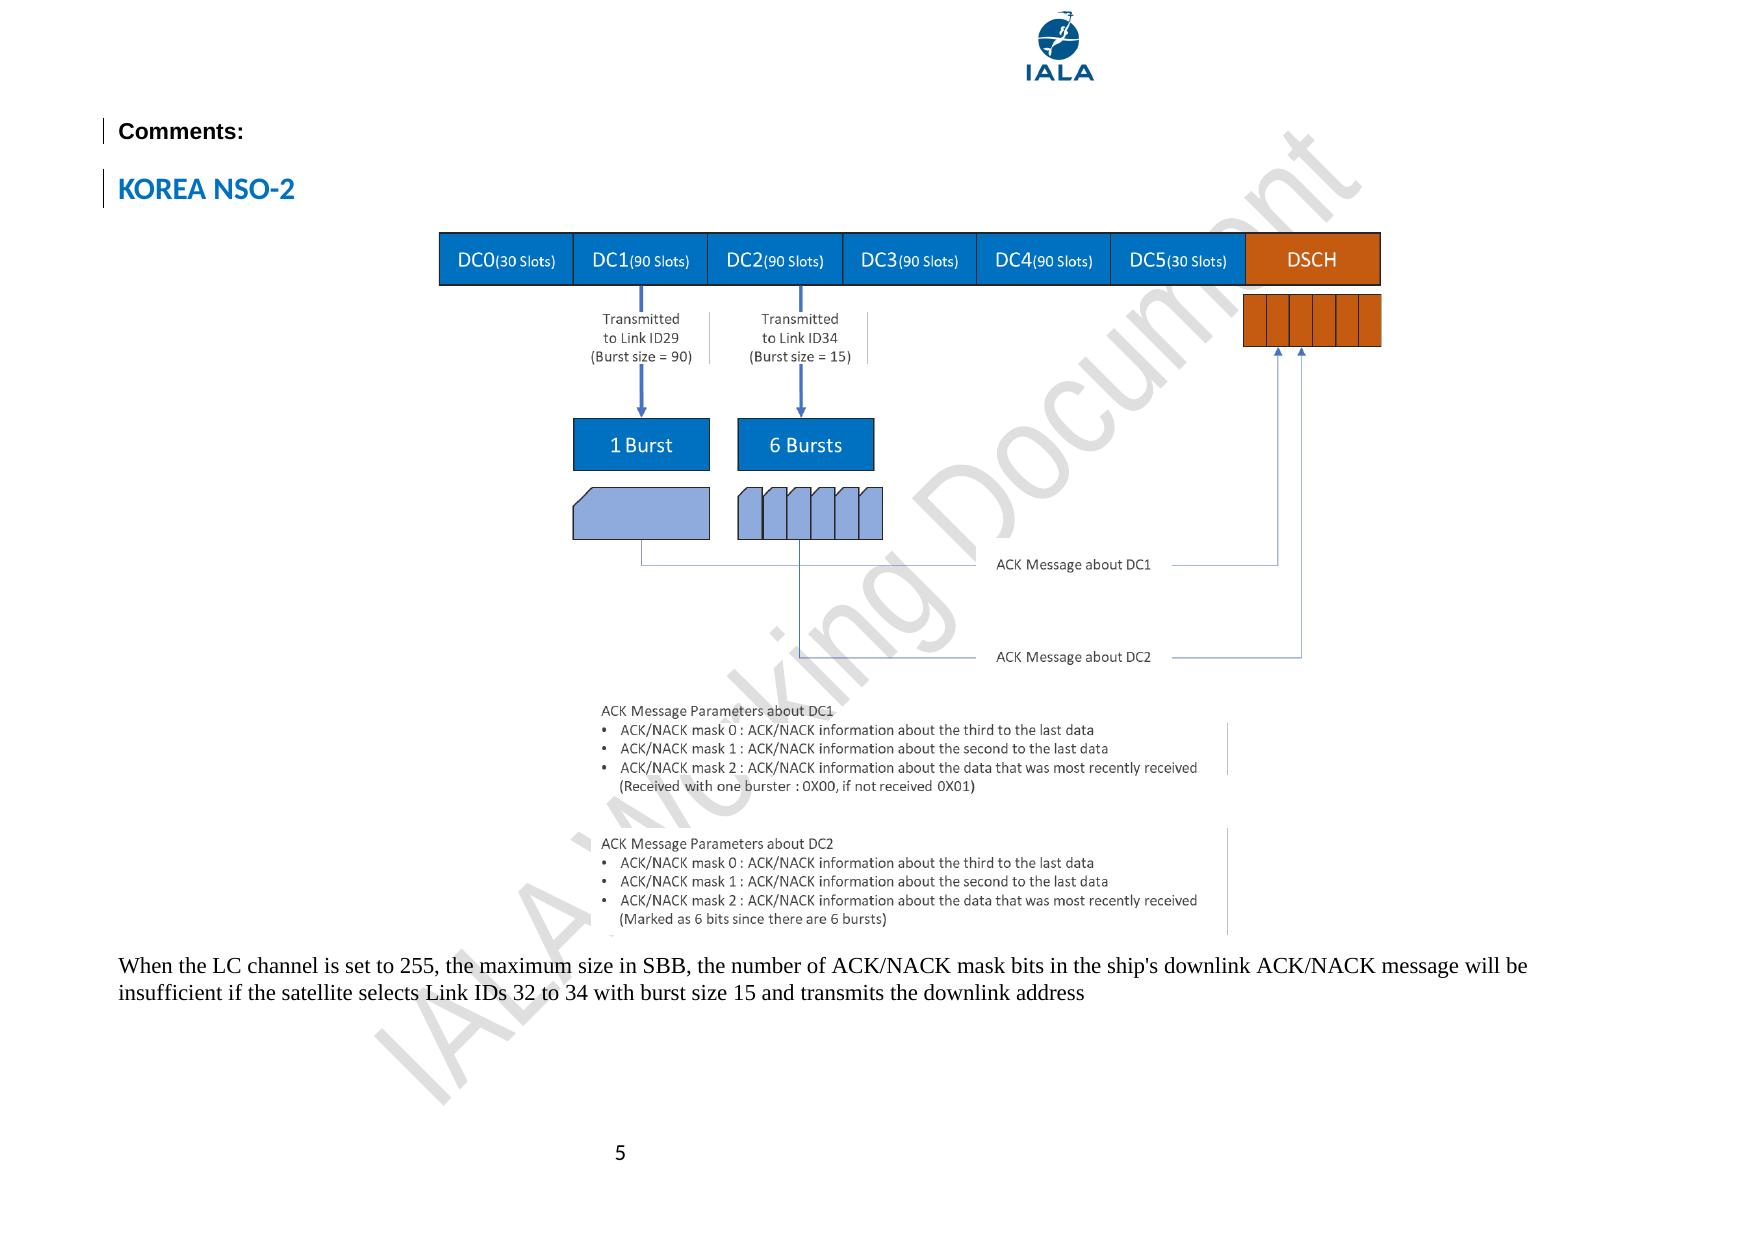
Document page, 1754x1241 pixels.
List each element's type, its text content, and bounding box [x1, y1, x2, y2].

text KOREA NSO-2 [118, 169, 1636, 208]
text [118, 952, 1636, 1005]
text Comments: [118, 118, 1636, 144]
picture [1011, 3, 1106, 96]
picture [438, 232, 1382, 938]
